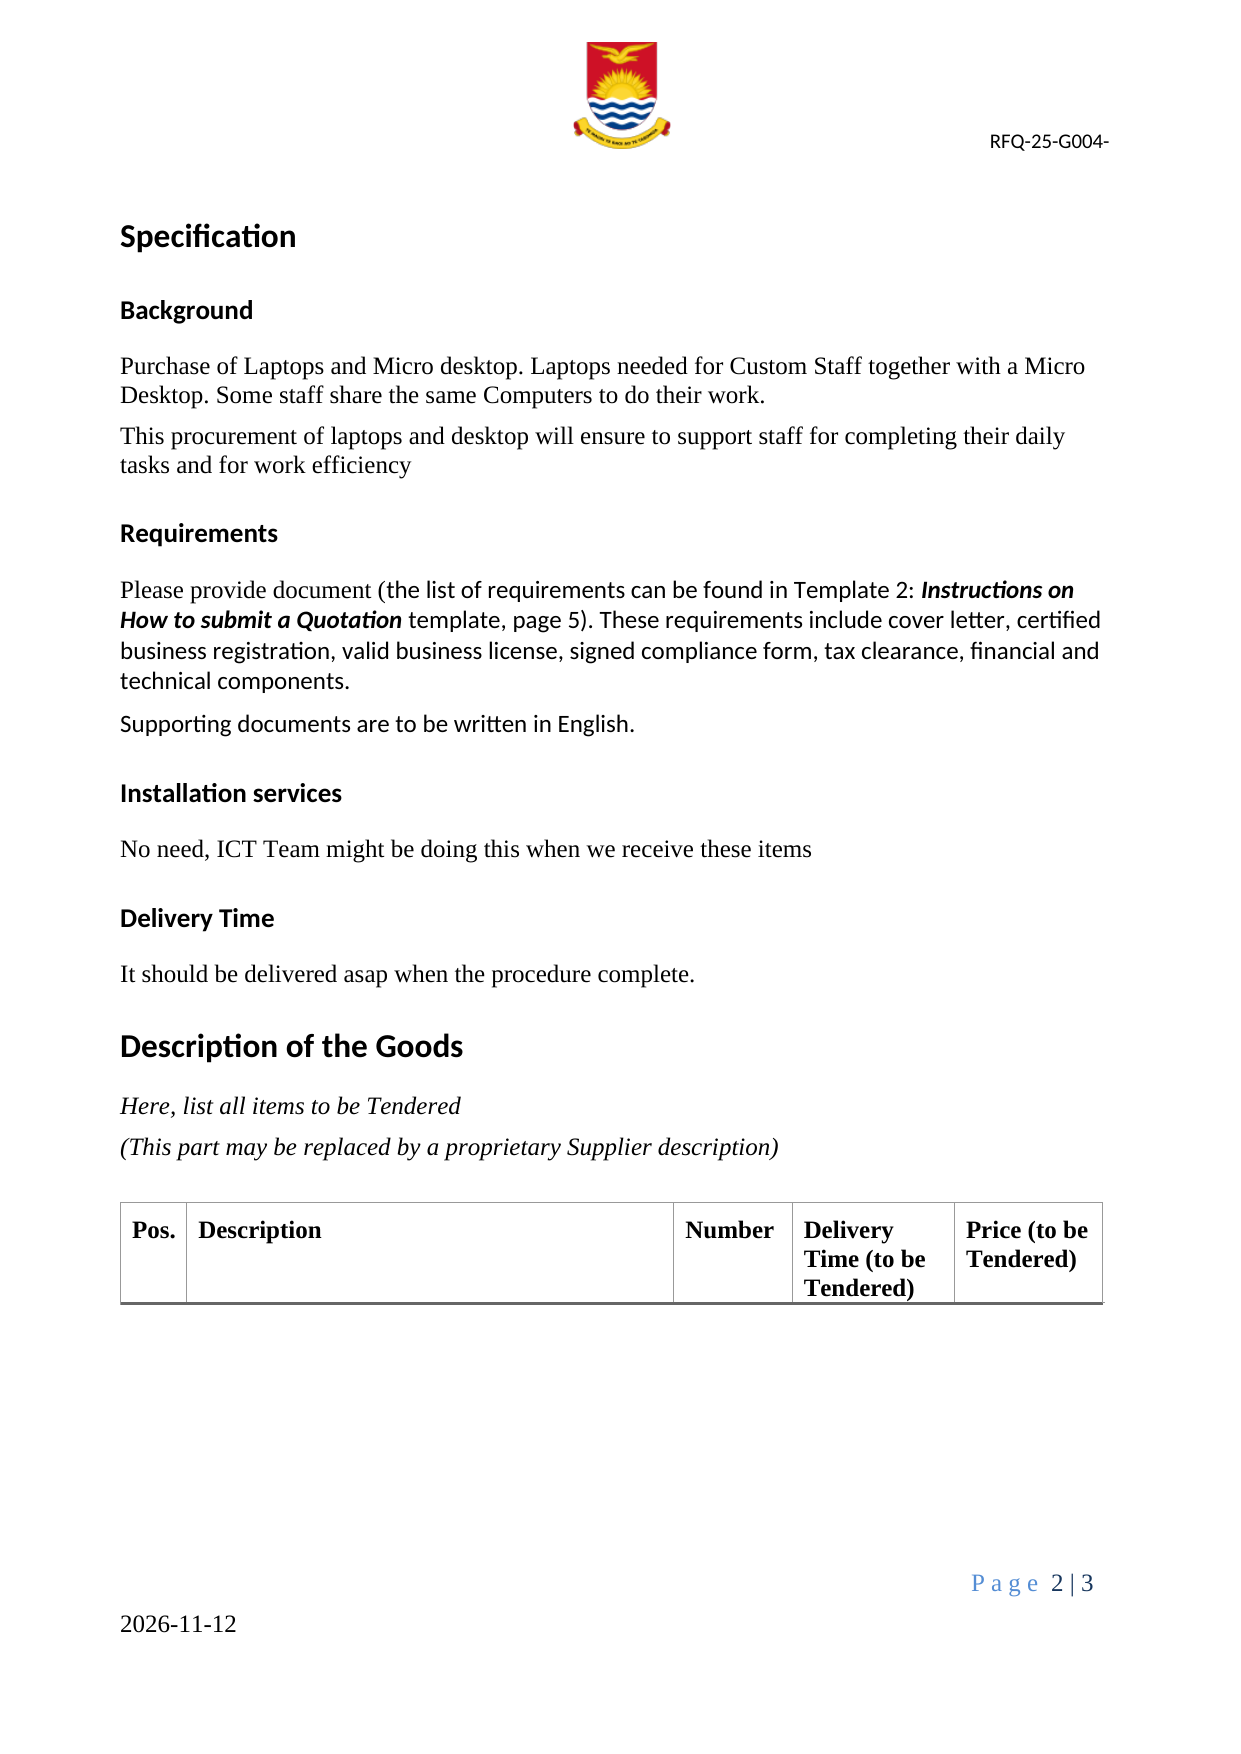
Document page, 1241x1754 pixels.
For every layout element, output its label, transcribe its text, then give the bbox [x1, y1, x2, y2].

table_header Pos. [121, 1203, 186, 1302]
subtitle Description of the Goods [120, 1025, 1120, 1066]
subtitle Specification [120, 215, 1120, 255]
subtitle Background [120, 293, 1120, 326]
table_header Number [674, 1203, 792, 1302]
table_header Delivery Time (to be Tendered) [793, 1203, 954, 1302]
subtitle Installation services [120, 777, 1120, 809]
text Please provide document (the list of requirements can be found in Template 2: Instructions on How to submit a Quotation template, page 5). These requirements include cover letter, certified business registration, valid business license, signed compliance form, tax clearance, financial and technical components. [120, 574, 1120, 696]
text It should be delivered asap when the procedure complete. [120, 959, 1120, 988]
table_header Price (to be Tendered) [955, 1203, 1102, 1302]
subtitle Delivery Time [120, 901, 1120, 934]
text (This part may be replaced by a proprietary Supplier description) [120, 1132, 1120, 1161]
picture [573, 42, 671, 149]
table_header Description [187, 1203, 673, 1302]
text Supporting documents are to be written in English. [120, 708, 1120, 739]
subtitle Requirements [120, 516, 1120, 549]
text This procurement of laptops and desktop will ensure to support staff for completing their daily tasks and for work efficiency [120, 421, 1120, 478]
text Purchase of Laptops and Micro desktop. Laptops needed for Custom Staff together with a Micro Desktop. Some staff share the same Computers to do their work. [120, 351, 1120, 408]
text No need, ICT Team might be doing this when we receive these items [120, 834, 1120, 863]
text Here, list all items to be Tendered [120, 1091, 1120, 1119]
